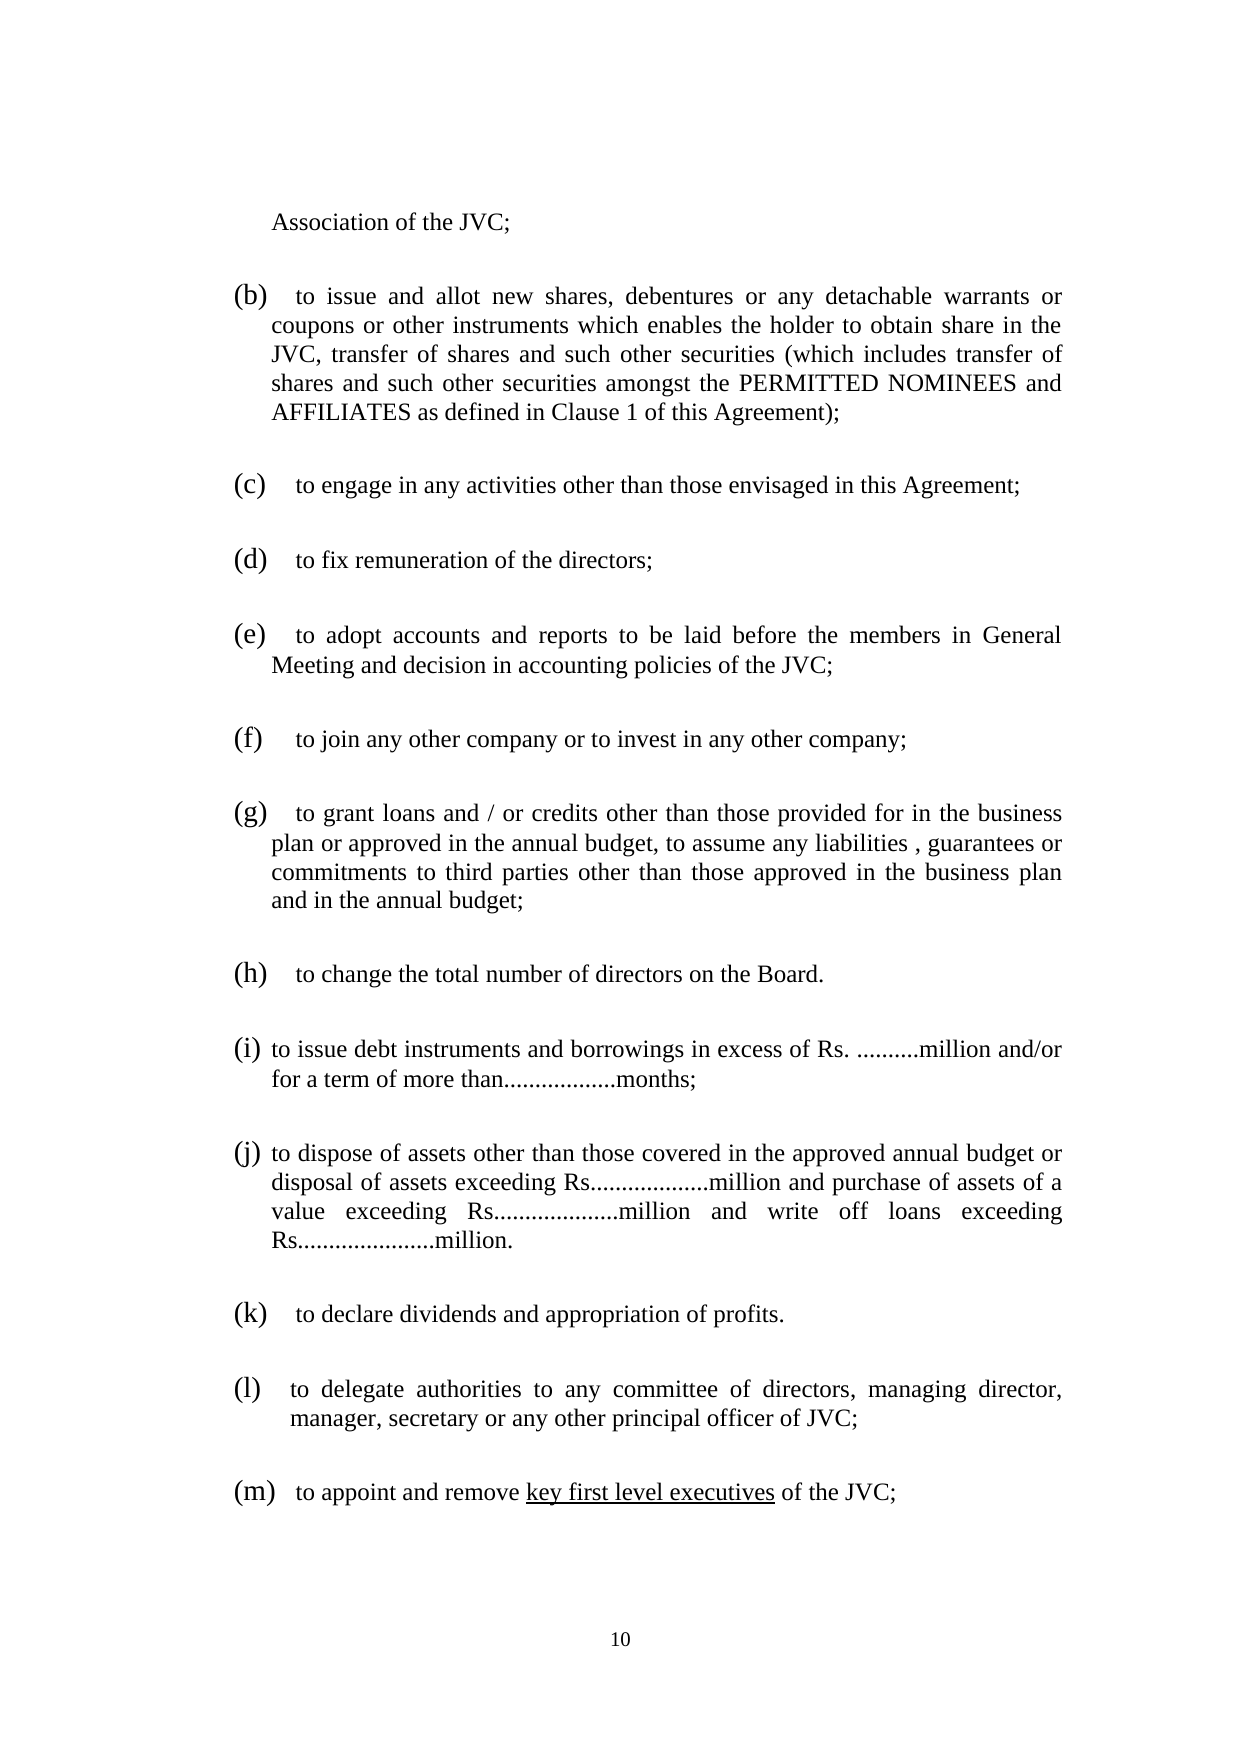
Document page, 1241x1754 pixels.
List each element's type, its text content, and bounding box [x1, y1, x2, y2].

list to grant loans and / or credits other than those provided for in the business plan or approved in the annual budget, to assume any liabilities , guarantees or commitments to third parties other than those approved in the business plan and in the annual budget; [233, 794, 1063, 914]
list to delegate authorities to any committee of directors, managing director, manager, secretary or any other principal officer of JVC; [233, 1370, 1063, 1432]
list to change the total number of directors on the Board. [233, 956, 1063, 989]
list to join any other company or to invest in any other company; [233, 720, 1063, 753]
list to adopt accounts and reports to be laid before the members in General Meeting and decision in accounting policies of the JVC; [233, 616, 1063, 678]
list to appoint and remove key first level executives of the JVC; [233, 1473, 1063, 1507]
list to issue and allot new shares, debentures or any detachable warrants or coupons or other instruments which enables the holder to obtain share in the JVC, transfer of shares and such other securities (which includes transfer of shares and such other securities amongst the PERMITTED NOMINEES and AFFILIATES as defined in Clause 1 of this Agreement); [233, 277, 1063, 425]
list to engage in any activities other than those envisaged in this Agreement; [233, 467, 1063, 500]
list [233, 207, 1063, 236]
list to dispose of assets other than those covered in the approved annual budget or disposal of assets exceeding Rs...................million and purchase of assets of a value exceeding Rs....................million and write off loans exceeding Rs......................million. [233, 1134, 1063, 1254]
list to fix remuneration of the directors; [233, 541, 1063, 575]
list to issue debt instruments and borrowings in excess of Rs. ..........million and/or for a term of more than..................months; [233, 1030, 1063, 1093]
list to declare dividends and appropriation of profits. [233, 1295, 1063, 1328]
